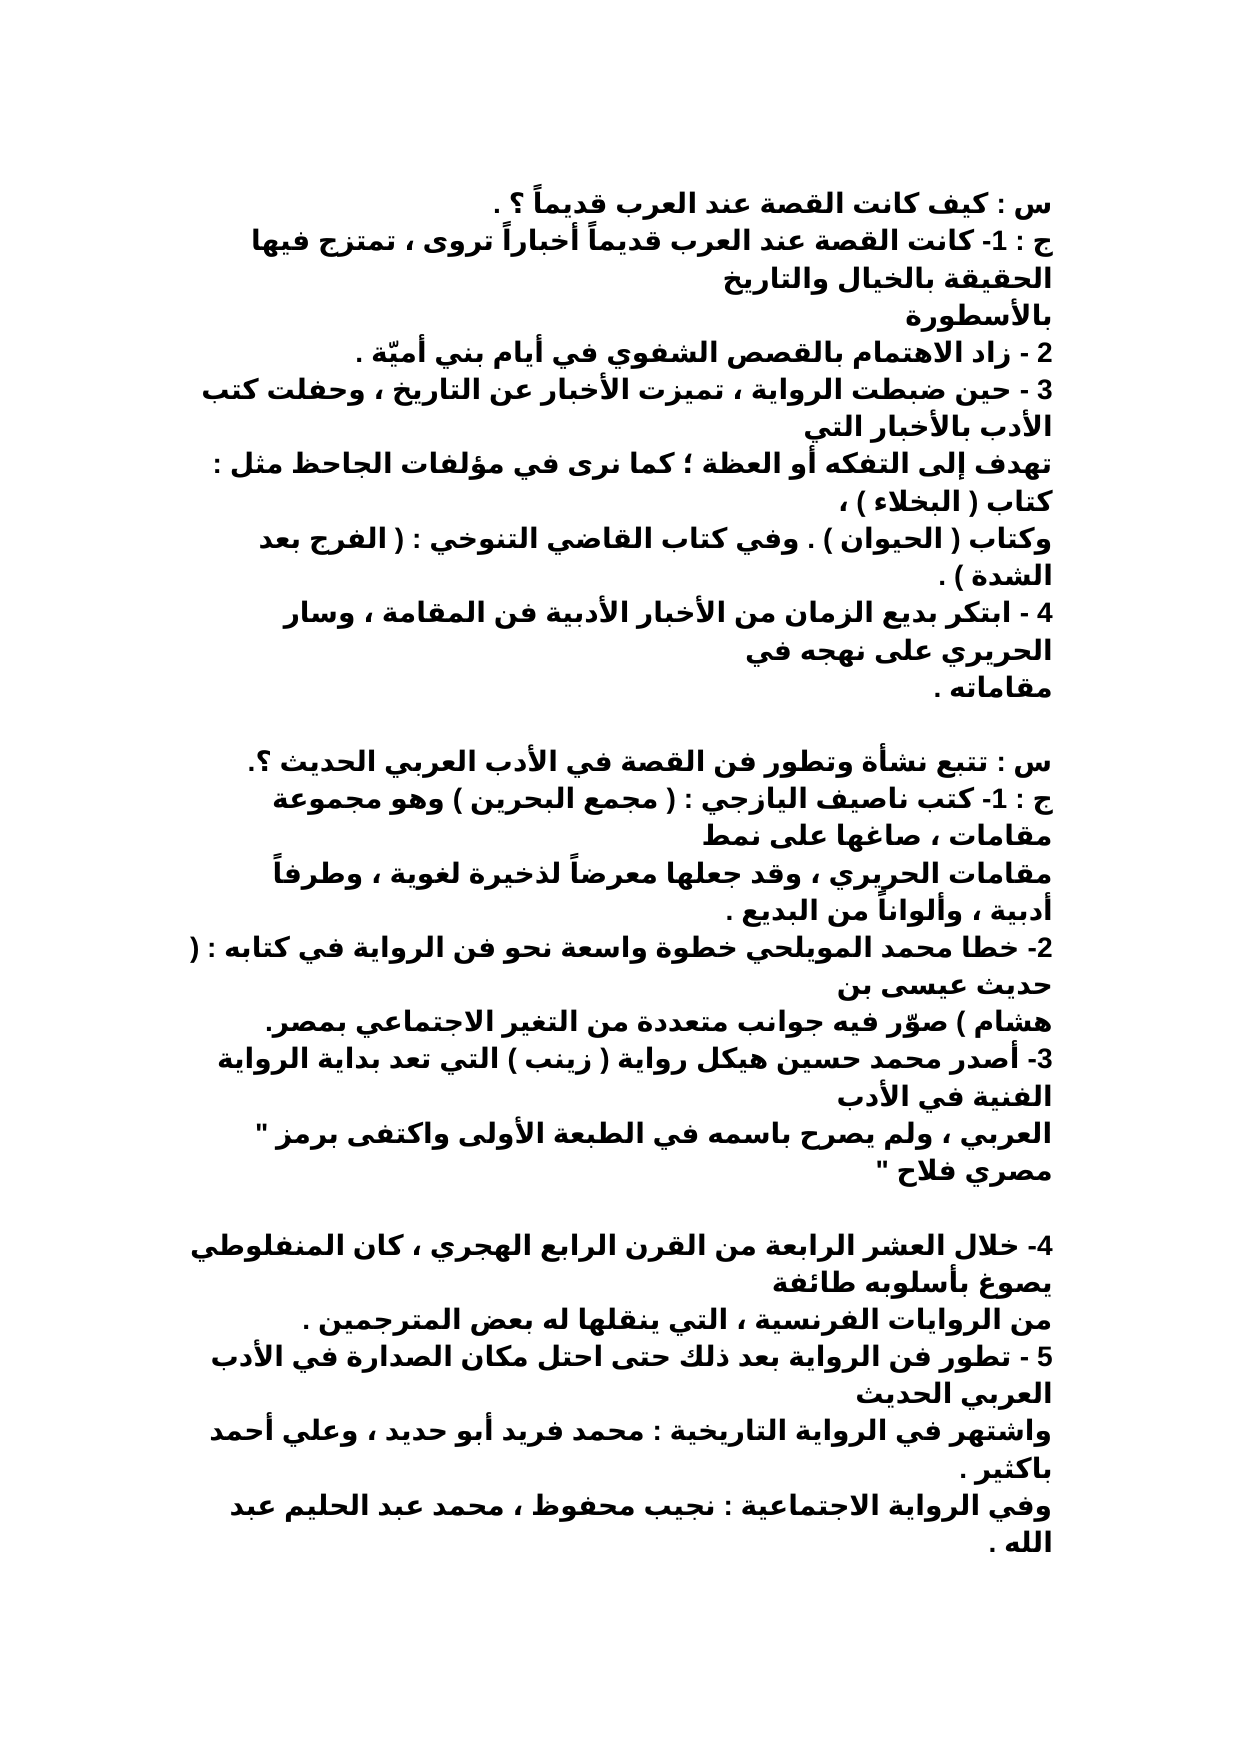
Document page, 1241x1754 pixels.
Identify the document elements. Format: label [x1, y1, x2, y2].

text [187, 150, 1053, 1596]
